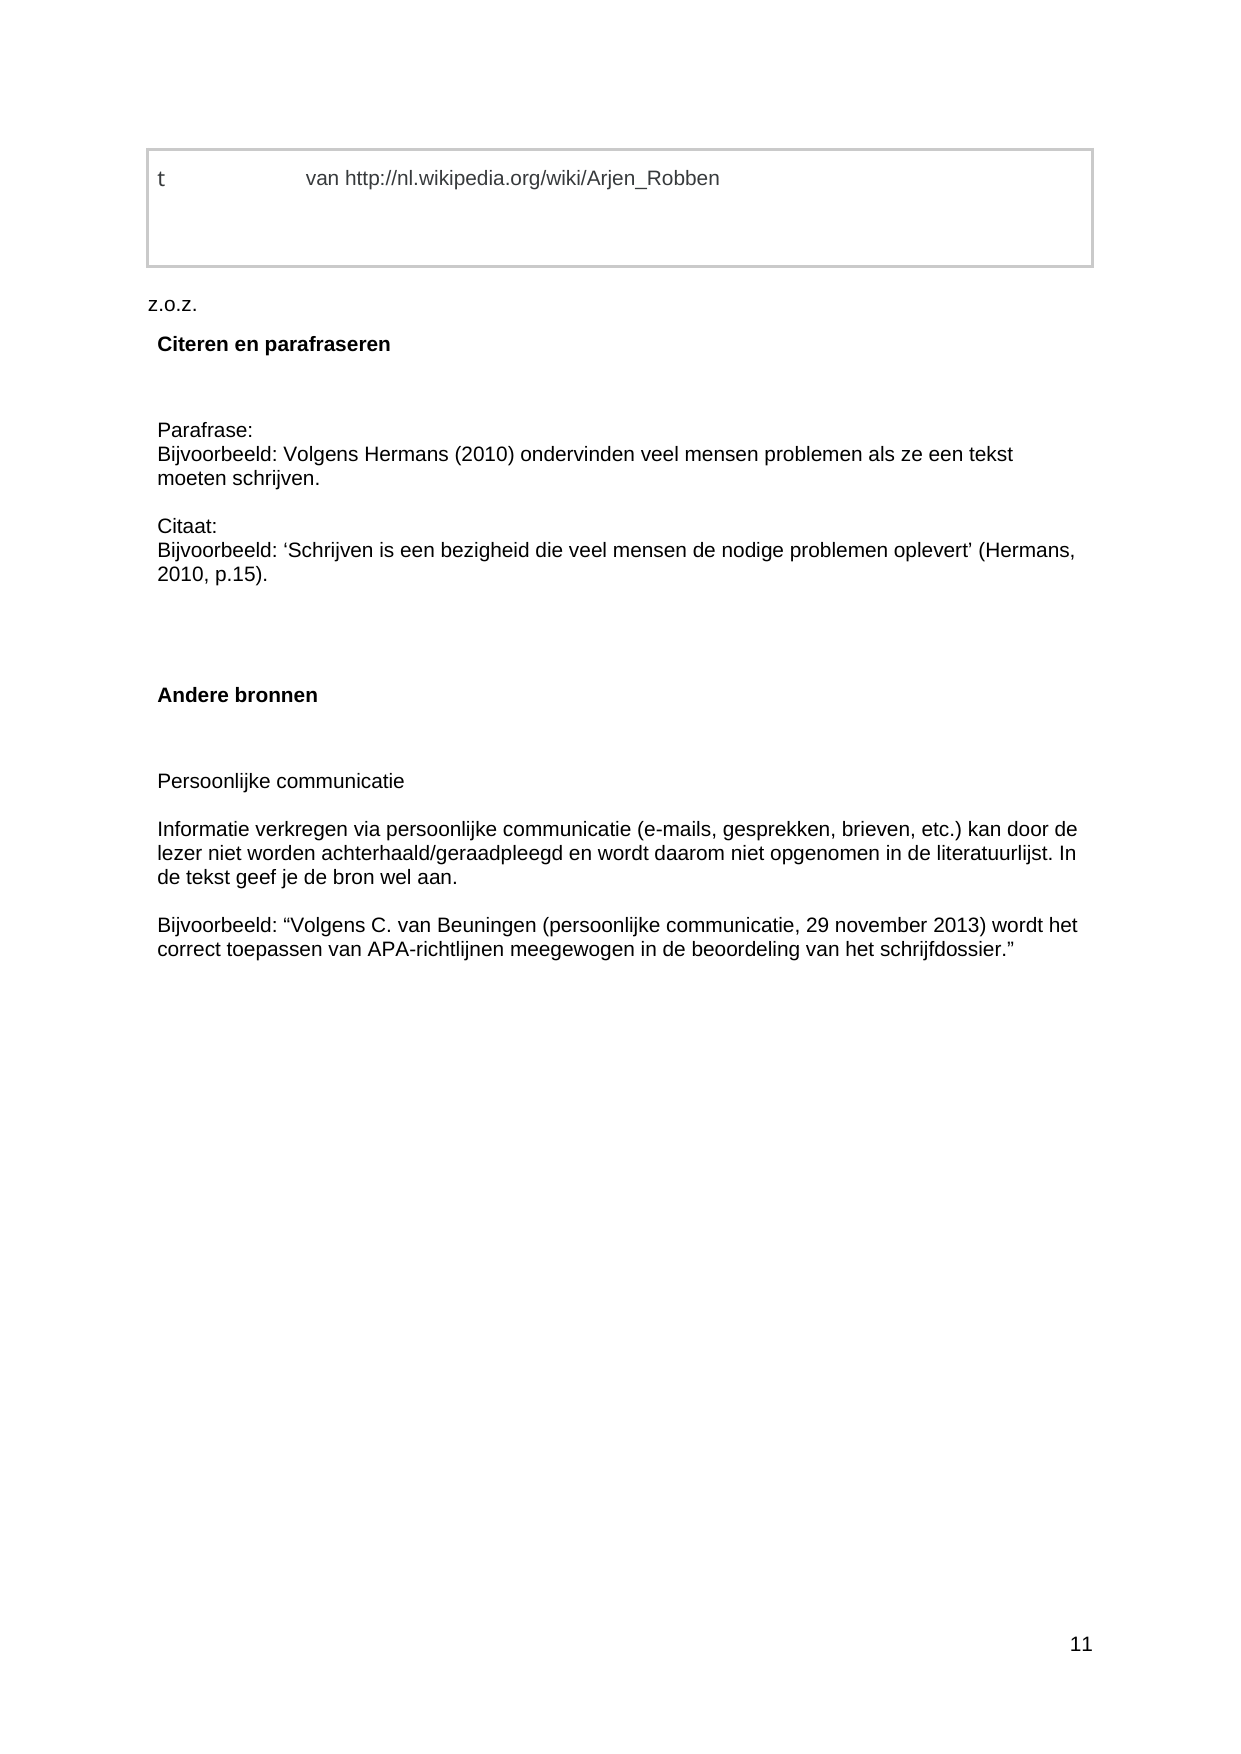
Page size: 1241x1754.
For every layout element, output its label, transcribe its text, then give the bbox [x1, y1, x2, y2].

text z.o.z. [148, 292, 1093, 316]
table_header Citeren en parafraseren Parafrase: Bijvoorbeeld: Volgens Hermans (2010) ondervinden veel mensen problemen als ze een tekst moeten schrijven. Citaat: Bijvoorbeeld: ‘Schrijven is een bezigheid die veel mensen de nodige problemen oplevert’ (Hermans, 2010, p.15). [148, 316, 1093, 619]
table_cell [296, 151, 1091, 265]
table_cell In literatuurlijst [149, 151, 296, 265]
table_header Andere bronnen Persoonlijke communicatie Informatie verkregen via persoonlijke communicatie (e-mails, gesprekken, brieven, etc.) kan door de lezer niet worden achterhaald/geraadpleegd en wordt daarom niet opgenomen in de literatuurlijst. In de tekst geef je de bron wel aan. Bijvoorbeeld: “Volgens C. van Beuningen (persoonlijke communicatie, 29 november 2013) wordt het correct toepassen van APA-richtlijnen meegewogen in de beoordeling van het schrijfdossier.” [148, 667, 1093, 1018]
